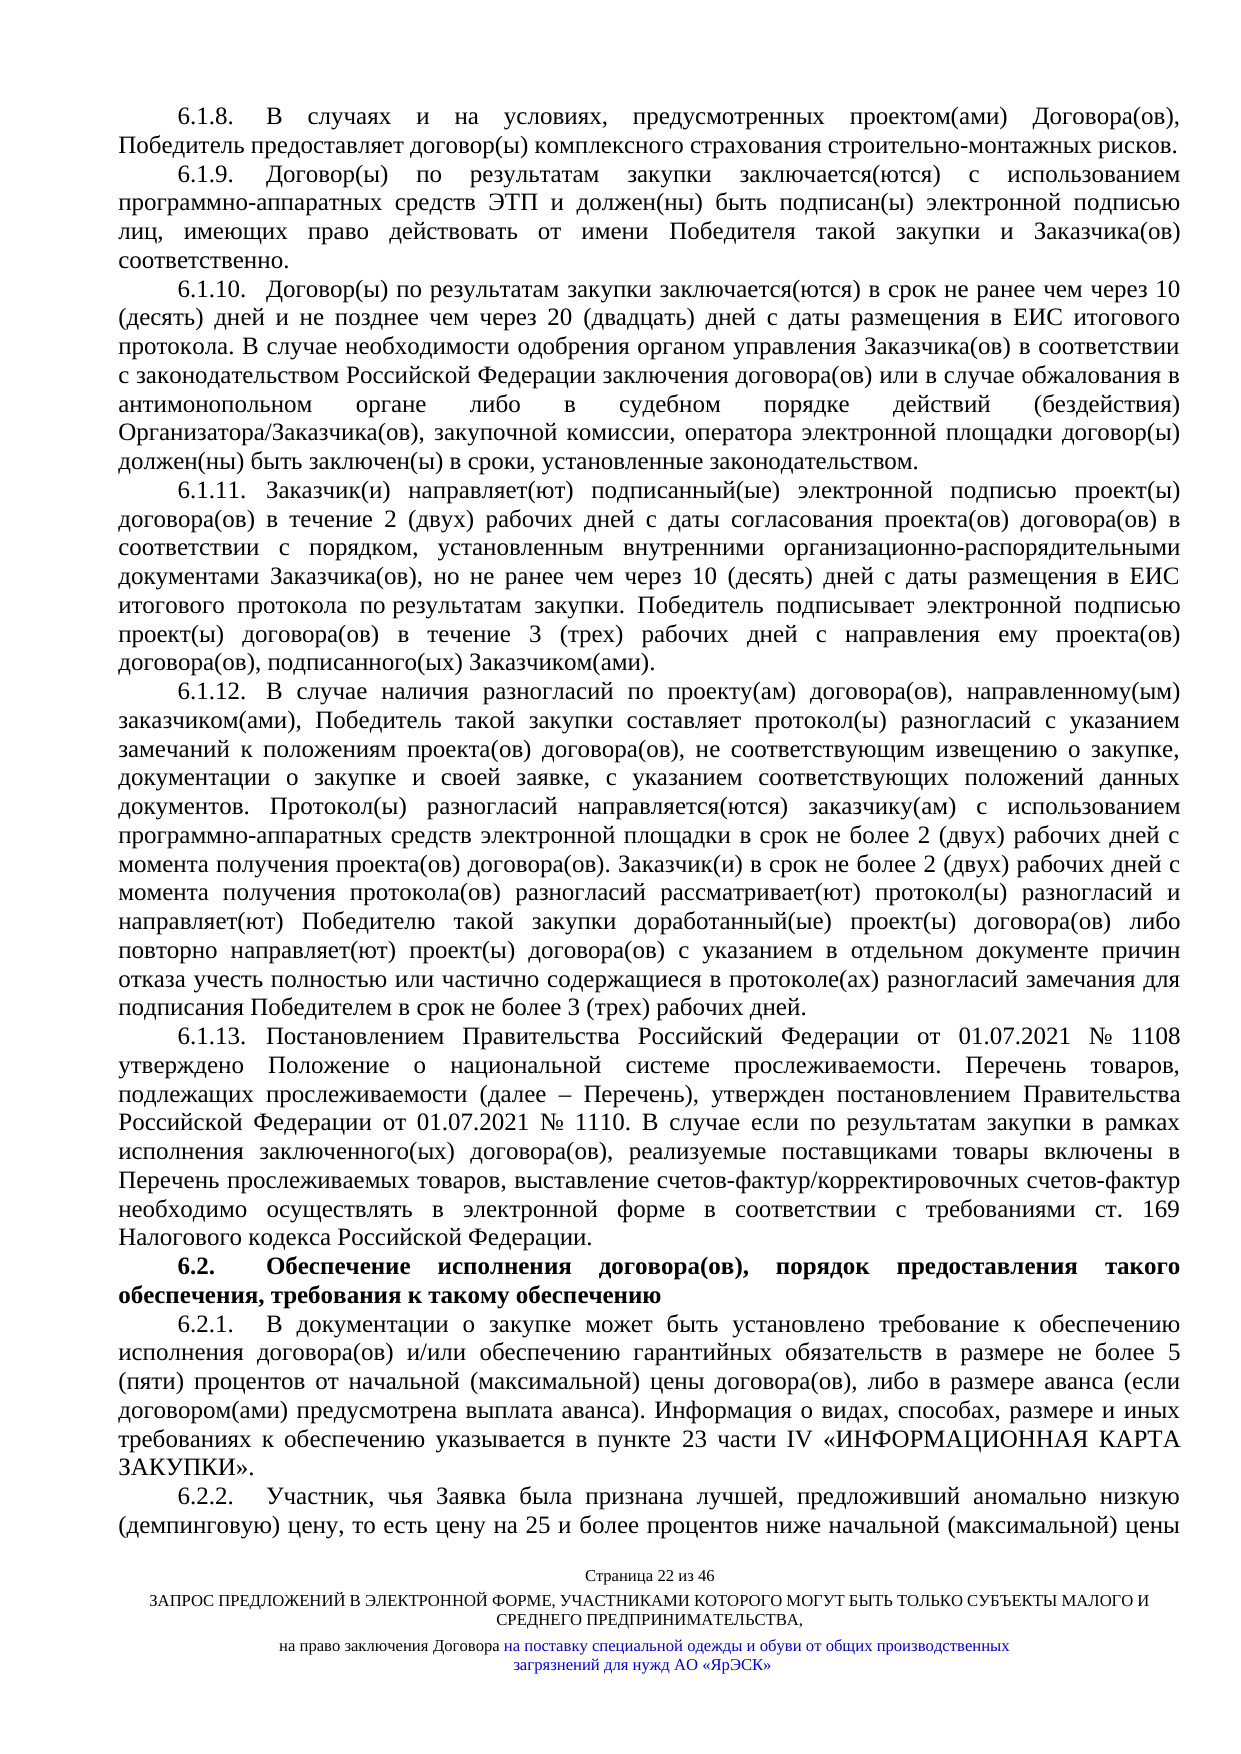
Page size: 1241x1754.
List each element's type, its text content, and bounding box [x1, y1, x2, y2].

subtitle Договор(ы) по результатам закупки заключается(ются) с использованием программно-аппаратных средств ЭТП и должен(ны) быть подписан(ы) электронной подписью лиц, имеющих право действовать от имени Победителя такой закупки и Заказчика(ов) соответственно. [118, 274, 1181, 389]
subtitle Обеспечение исполнения договора(ов), порядок предоставления такого обеспечения, требования к такому обеспечению [118, 1366, 1181, 1424]
subtitle Договор(ы) по результатам закупки заключается(ются) в срок не ранее чем через 10 (десять) дней и не позднее чем через 20 (двадцать) дней с даты размещения в ЕИС итогового протокола. В случае необходимости одобрения органом управления Заказчика(ов) в соответствии с законодательством Российской Федерации заключения договора(ов) или в случае обжалования в антимонопольном органе либо в судебном порядке действий (бездействия) Организатора/Заказчика(ов), закупочной комиссии, оператора электронной площадки договор(ы) должен(ны) быть заключен(ы) в сроки, установленные законодательством. [118, 389, 1181, 590]
subtitle Постановлением Правительства Российский Федерации от 01.07.2021 № 1108 утверждено Положение о национальной системе прослеживаемости. Перечень товаров, подлежащих прослеживаемости (далее – Перечень), утвержден постановлением Правительства Российской Федерации от 01.07.2021 № 1110. В случае если по результатам закупки в рамках исполнения заключенного(ых) договора(ов), реализуемые поставщиками товары включены в Перечень прослеживаемых товаров, выставление счетов-фактур/корректировочных счетов-фактур необходимо осуществлять в электронной форме в соответствии с требованиями ст. 169 Налогового кодекса Российской Федерации. [118, 1136, 1181, 1366]
subtitle В случаях и на условиях, предусмотренных проектом(ами) Договора(ов), Победитель предоставляет договор(ы) комплексного страхования строительно-монтажных рисков. [118, 216, 1181, 274]
subtitle Заказчик(и) направляет(ют) подписанный(ые) электронной подписью проект(ы) договора(ов) в течение 2 (двух) рабочих дней с даты согласования проекта(ов) договора(ов) в соответствии с порядком, установленным внутренними организационно-распорядительными документами Заказчика(ов), но не ранее чем через 10 (десять) дней с даты размещения в ЕИС итогового протокола по результатам закупки. Победитель подписывает электронной подписью проект(ы) договора(ов) в течение 3 (трех) рабочих дней с направления ему проекта(ов) договора(ов), подписанного(ых) Заказчиком(ами). [118, 590, 1181, 791]
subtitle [118, 1424, 1181, 1539]
subtitle В случае наличия разногласий по проекту(ам) договора(ов), направленному(ым) заказчиком(ами), Победитель такой закупки составляет протокол(ы) разногласий с указанием замечаний к положениям проекта(ов) договора(ов), не соответствующим извещению о закупке, документации о закупке и своей заявке, с указанием соответствующих положений данных документов. Протокол(ы) разногласий направляется(ются) заказчику(ам) с использованием программно-аппаратных средств электронной площадки в срок не более 2 (двух) рабочих дней с момента получения проекта(ов) договора(ов). Заказчик(и) в срок не более 2 (двух) рабочих дней с момента получения протокола(ов) разногласий рассматривает(ют) протокол(ы) разногласий и направляет(ют) Победителю такой закупки доработанный(ые) проект(ы) договора(ов) либо повторно направляет(ют) проект(ы) договора(ов) с указанием в отдельном документе причин отказа учесть полностью или частично содержащиеся в протоколе(ах) разногласий замечания для подписания Победителем в срок не более 3 (трех) рабочих дней. [118, 791, 1181, 1136]
subtitle Закупочной документацией может быть предусмотрена возможность заключения договора(ов) по результатам закупки с несколькими участниками, признанными победителями закупки. Информация об установлении такой возможности и порядок выбора нескольких Победителей устанавливается в пункте 26 части IV «ИНФОРМАЦИОННАЯ КАРТА ЗАКУПКИ». [118, 101, 1181, 216]
